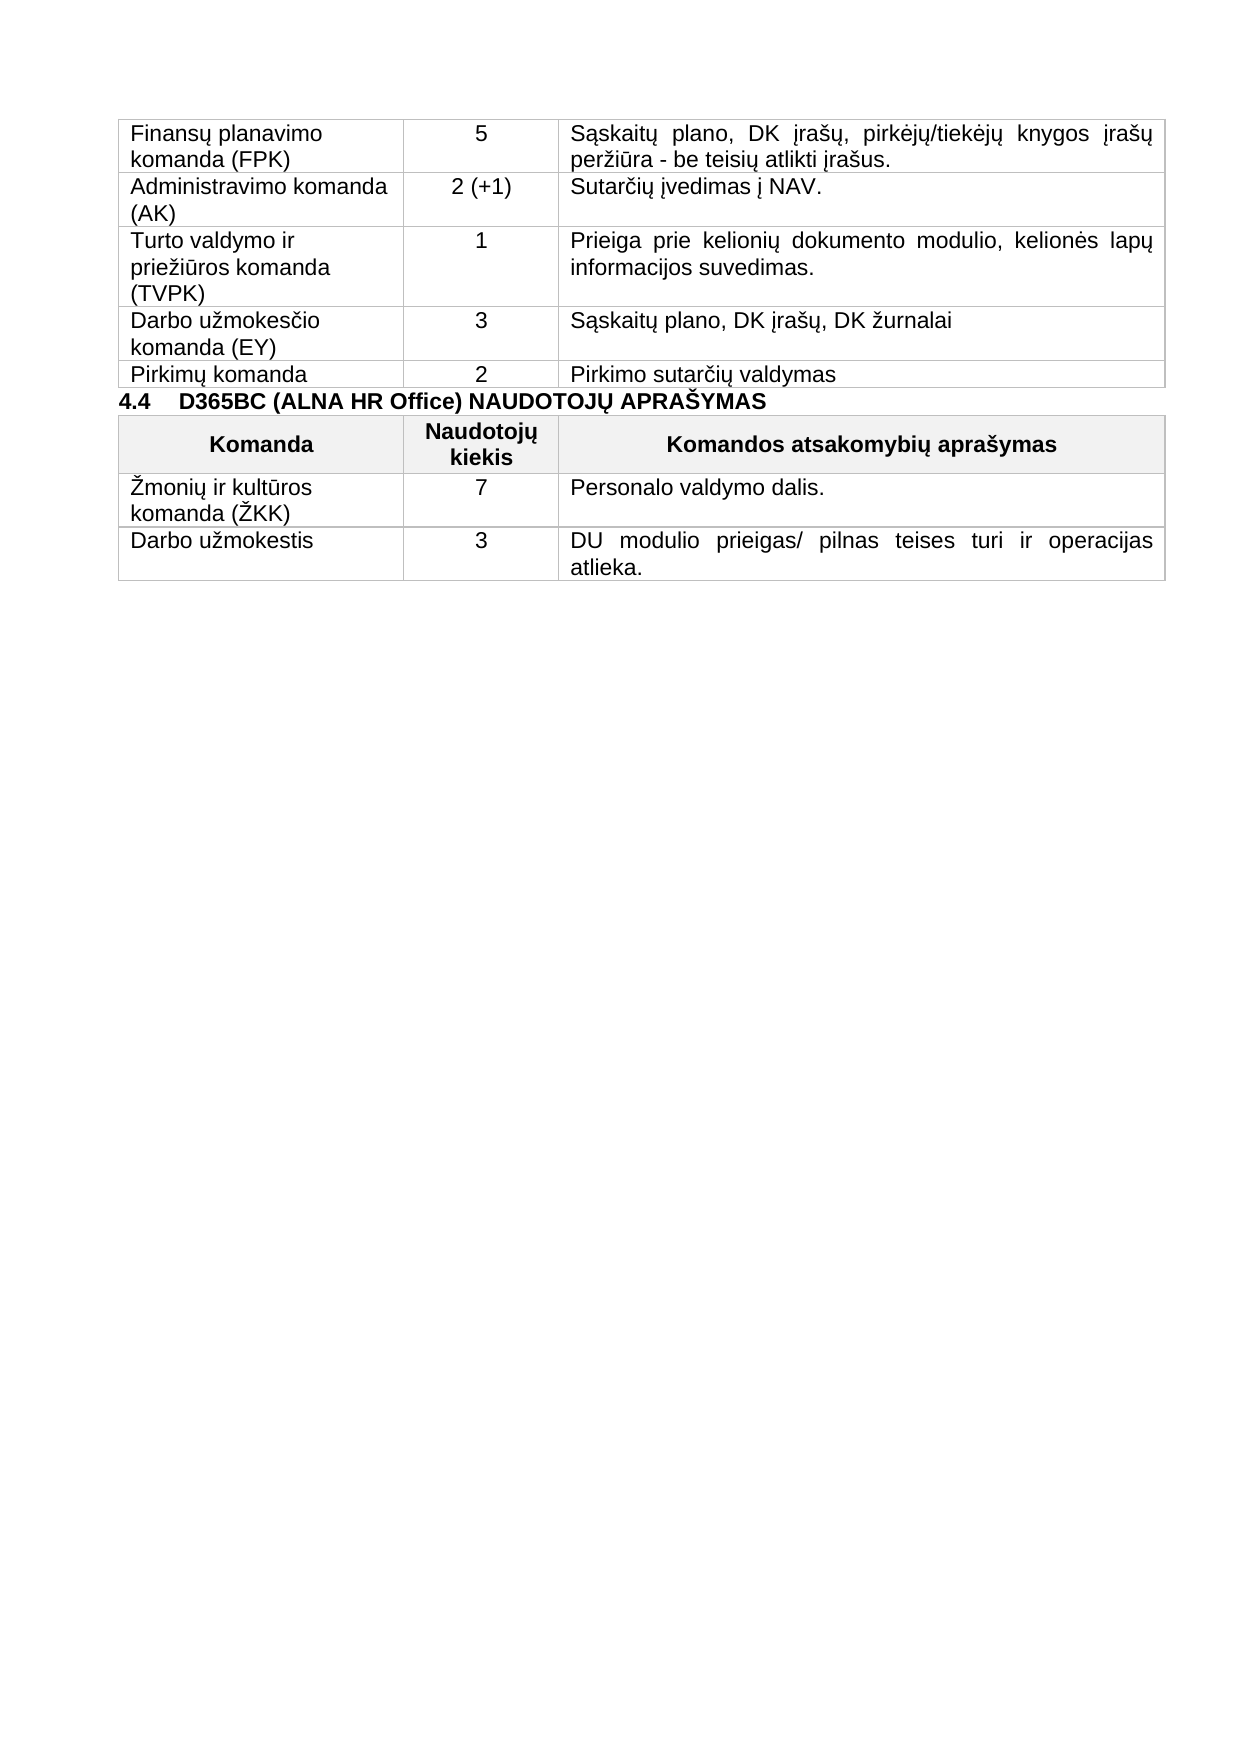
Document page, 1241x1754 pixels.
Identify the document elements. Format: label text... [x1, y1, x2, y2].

table_cell Sąskaitų plano, DK įrašų, pirkėjų/tiekėjų knygos įrašų peržiūra - be teisių atlikti įrašus. [559, 120, 1164, 172]
table_header Komandos atsakomybių aprašymas [559, 416, 1164, 473]
table_cell Žmonių ir kultūros komanda (ŽKK) [119, 474, 403, 526]
table_cell Finansų planavimo komanda (FPK) [119, 120, 403, 172]
subtitle D365BC (ALNA HR Office) NAUDOTOJŲ APRAŠYMAS [118, 388, 1165, 415]
table_cell Personalo valdymo dalis. [559, 474, 1164, 526]
table_cell Darbo užmokestis [119, 528, 403, 580]
table_cell Pirkimų komanda [119, 361, 403, 387]
table_cell 3 [404, 307, 558, 360]
table_cell Pirkimo sutarčių valdymas [559, 361, 1164, 387]
table_cell 3 [404, 528, 558, 580]
table_header Komanda [119, 416, 403, 473]
table_cell Sutarčių įvedimas į NAV. [559, 173, 1164, 226]
table_cell Darbo užmokesčio komanda (EY) [119, 307, 403, 360]
table_cell Administravimo komanda (AK) [119, 173, 403, 226]
table_header Naudotojų kiekis [404, 416, 558, 473]
table_cell 2 (+1) [404, 173, 558, 226]
table_cell 1 [404, 227, 558, 306]
table_cell 5 [404, 120, 558, 172]
table_cell Prieiga prie kelionių dokumento modulio, kelionės lapų informacijos suvedimas. [559, 227, 1164, 306]
table_cell Sąskaitų plano, DK įrašų, DK žurnalai [559, 307, 1164, 360]
table_cell DU modulio prieigas/ pilnas teises turi ir operacijas atlieka. [559, 528, 1164, 580]
table_cell Turto valdymo ir priežiūros komanda (TVPK) [119, 227, 403, 306]
table_cell 7 [404, 474, 558, 526]
table_cell 2 [404, 361, 558, 387]
